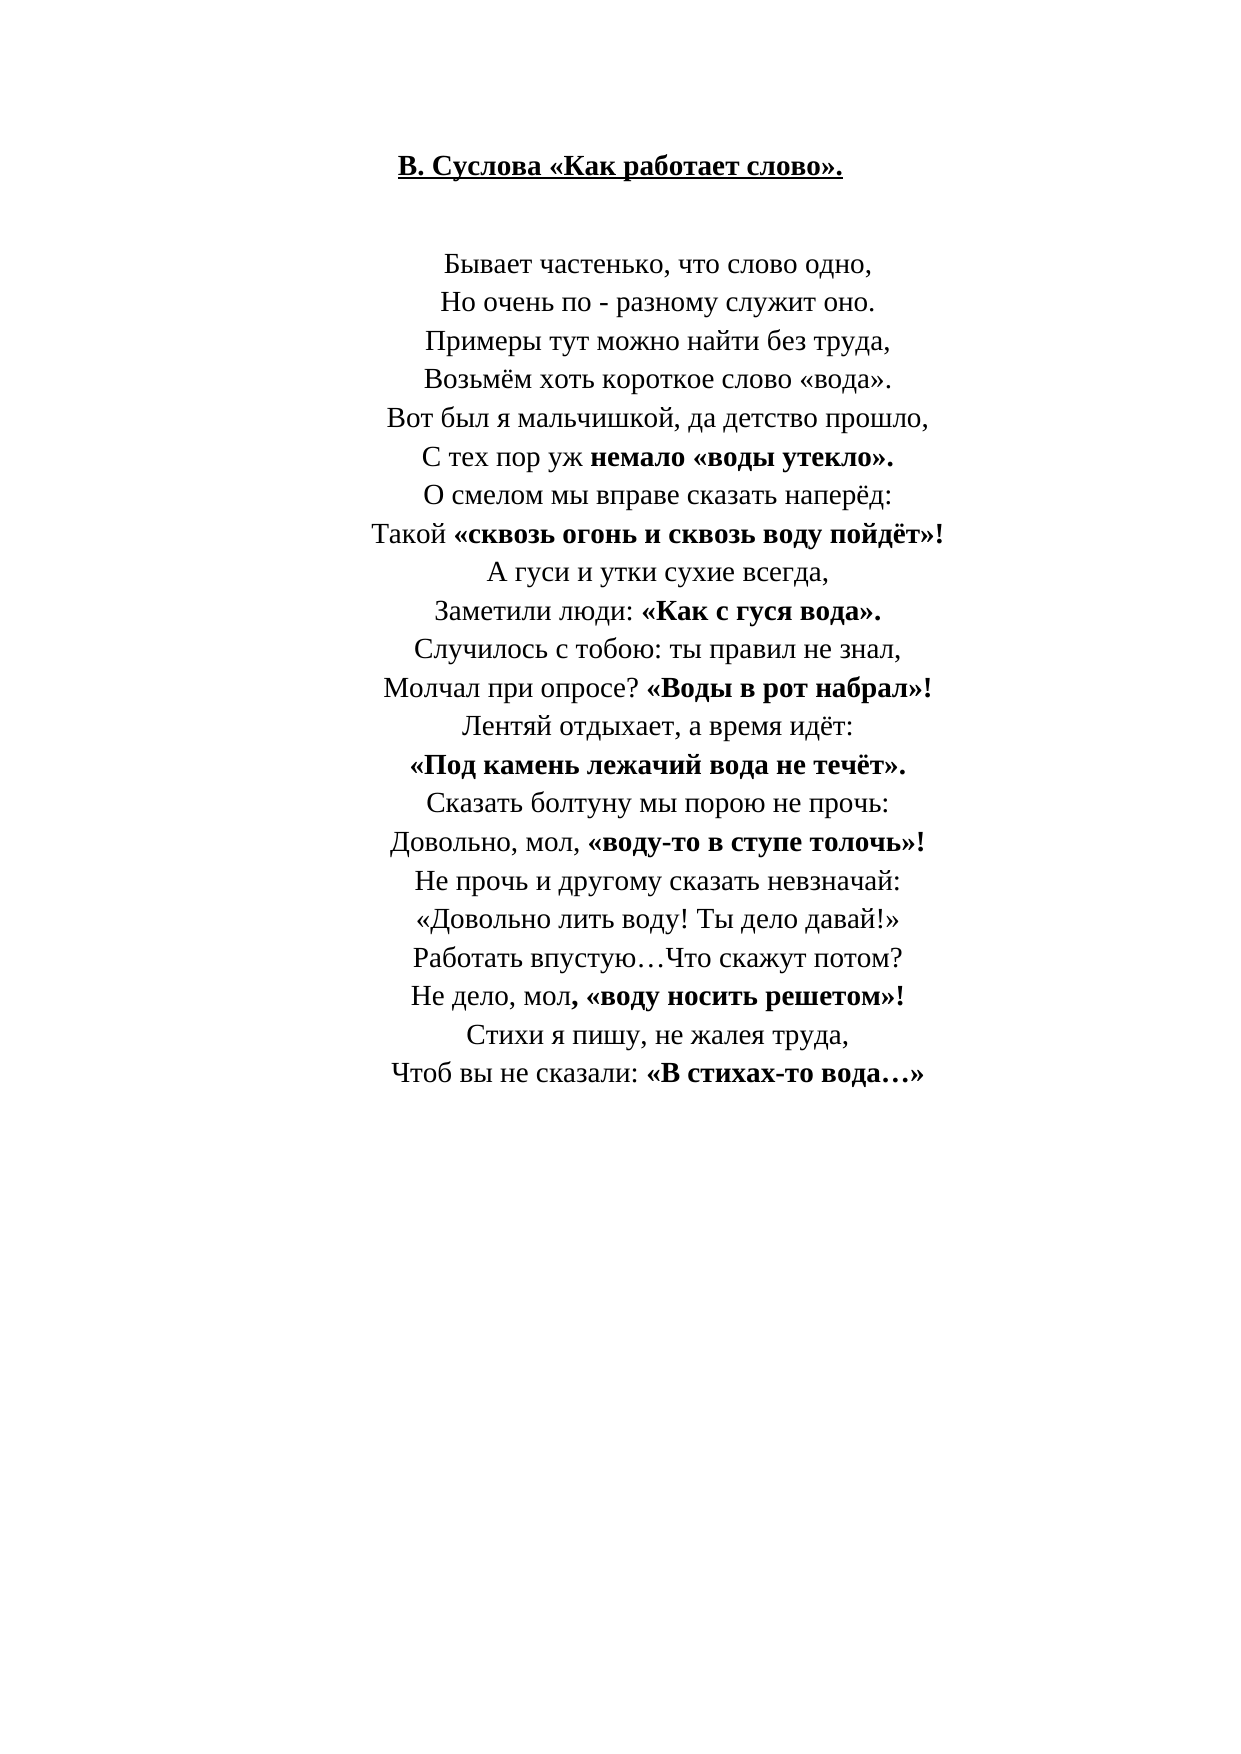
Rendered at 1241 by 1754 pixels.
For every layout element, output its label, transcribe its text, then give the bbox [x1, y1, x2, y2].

list С тех пор уж немало «воды утекло». [164, 439, 1152, 472]
list Возьмём хоть короткое слово «вода». [164, 362, 1152, 395]
list Работать впустую…Что скажут потом? [164, 940, 1152, 973]
text В. Суслова «Как работает слово». [89, 148, 1152, 182]
list Сказать болтуну мы порою не прочь: [164, 786, 1152, 819]
list Примеры тут можно найти без труда, [164, 323, 1152, 357]
list Не прочь и другому сказать невзначай: [164, 863, 1152, 896]
list Заметили люди: «Как с гуся вода». [164, 593, 1152, 626]
list Бывает частенько, что слово одно, [164, 246, 1152, 279]
list Чтоб вы не сказали: «В стихах-то вода…» [164, 1055, 1152, 1089]
list Но очень по - разному служит оно. [164, 284, 1152, 318]
list Довольно, мол, «воду-то в ступе толочь»! [164, 824, 1152, 858]
list Лентяй отдыхает, а время идёт: [164, 708, 1152, 742]
list Не дело, мол, «воду носить решетом»! [164, 978, 1152, 1012]
list А гуси и утки сухие всегда, [164, 554, 1152, 588]
list «Довольно лить воду! Ты дело давай!» [164, 901, 1152, 935]
list Стихи я пишу, не жалея труда, [164, 1017, 1152, 1050]
list Молчал при опросе? «Воды в рот набрал»! [164, 670, 1152, 703]
list Случилось с тобою: ты правил не знал, [164, 631, 1152, 665]
list Такой «сквозь огонь и сквозь воду пойдёт»! [164, 516, 1152, 549]
list «Под камень лежачий вода не течёт». [164, 747, 1152, 781]
list О смелом мы вправе сказать наперёд: [164, 477, 1152, 511]
list Вот был я мальчишкой, да детство прошло, [164, 400, 1152, 434]
